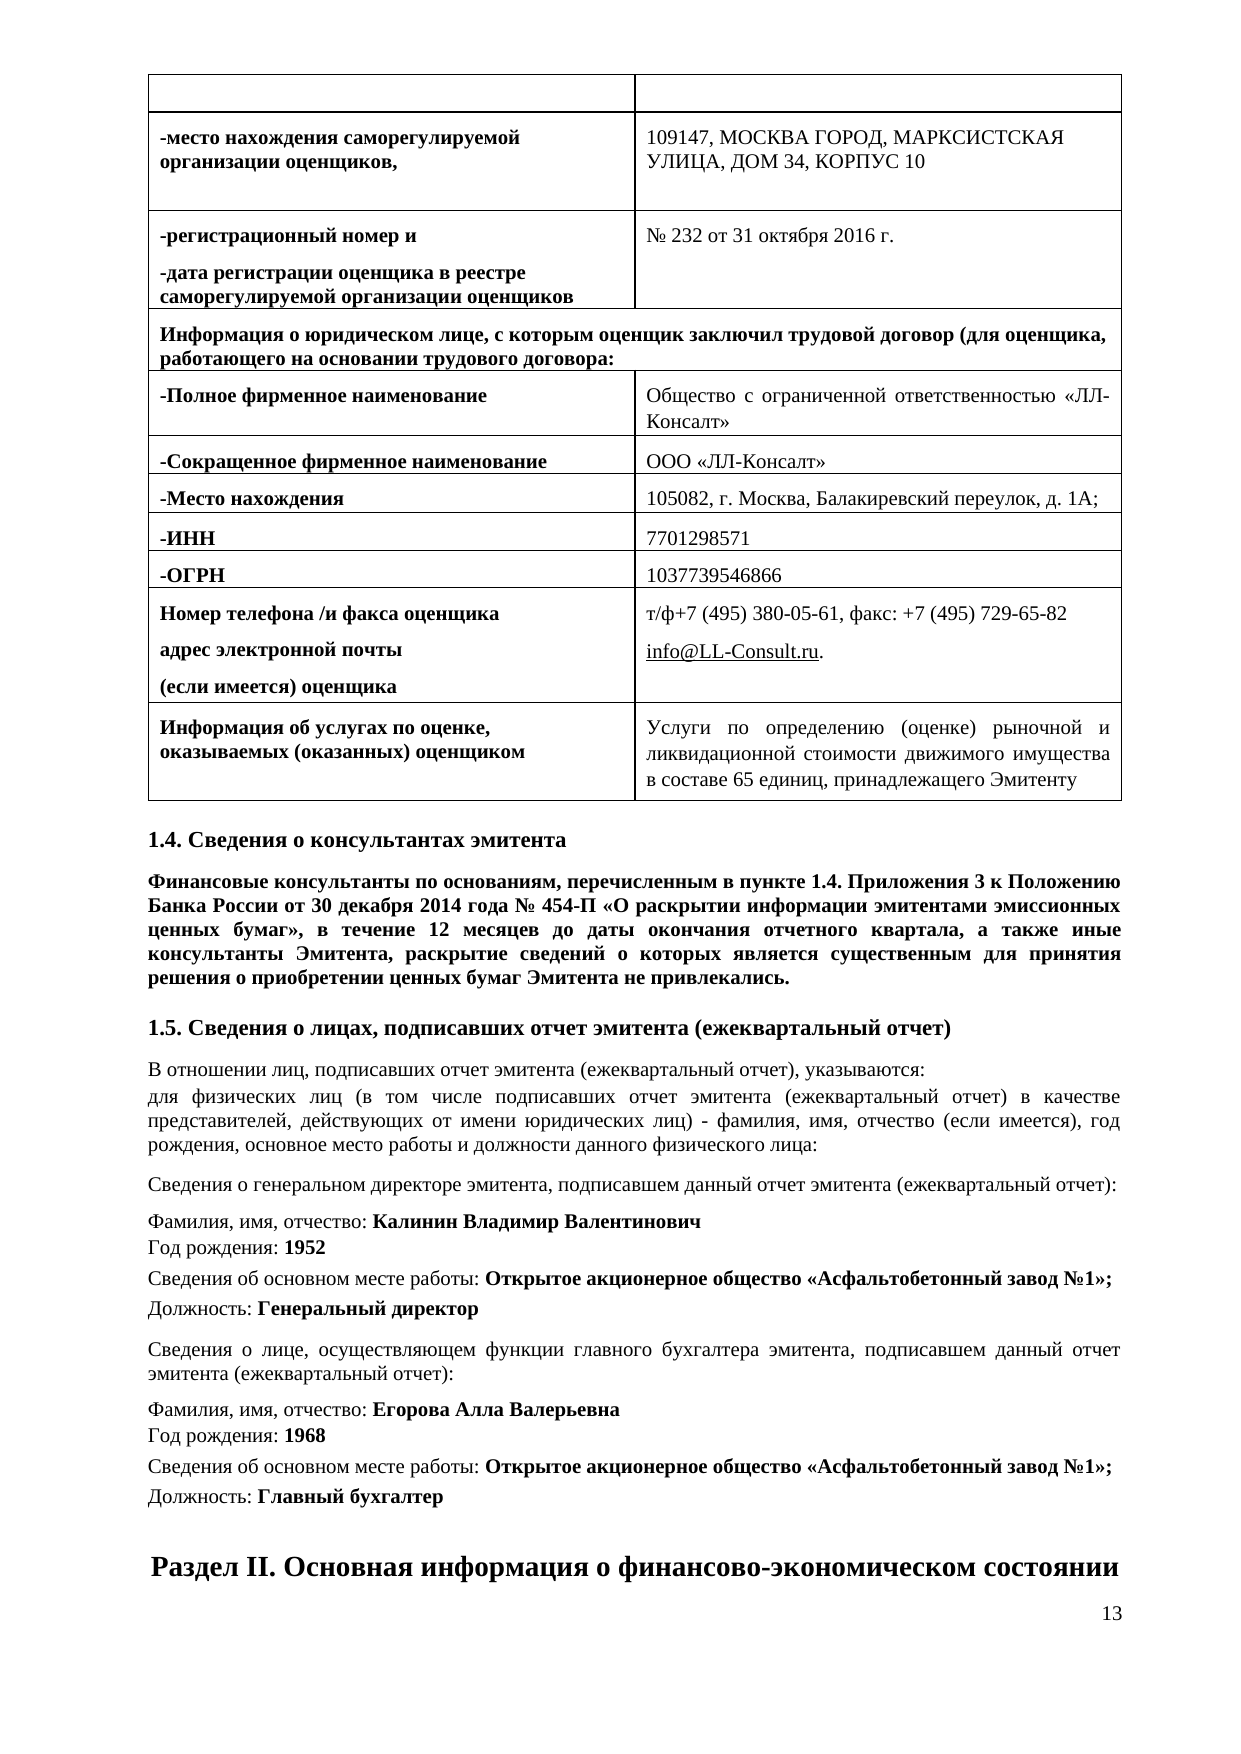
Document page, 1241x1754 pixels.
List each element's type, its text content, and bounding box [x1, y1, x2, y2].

table_cell -место нахождения саморегулируемой организации оценщиков, [149, 113, 634, 210]
table_cell -ИНН [149, 513, 634, 550]
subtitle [148, 1549, 1122, 1583]
table_cell ООО «ЛЛ-Консалт» [636, 436, 1121, 473]
text Год рождения: 1952 [148, 1235, 1122, 1259]
table_cell Номер телефона /и факса оценщика адрес электронной почты (если имеется) оценщика [149, 588, 634, 702]
subtitle 1.4. Сведения о консультантах эмитента [148, 826, 1122, 852]
table_cell -Сокращенное фирменное наименование [149, 436, 634, 473]
table_cell -Полное фирменное наименование [149, 371, 634, 435]
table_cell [149, 75, 634, 111]
table_cell 105082, г. Москва, Балакиревский переулок, д. 1А; [636, 474, 1121, 512]
text Фамилия, имя, отчество: Калинин Владимир Валентинович [148, 1209, 1122, 1233]
text Сведения о лице, осуществляющем функции главного бухгалтера эмитента, подписавшем данный отчет эмитента (ежеквартальный отчет): [148, 1336, 1122, 1384]
text Должность: Генеральный директор [148, 1296, 1122, 1320]
text Год рождения: 1968 [148, 1423, 1122, 1447]
table_cell 1037739546866 [636, 551, 1121, 587]
subtitle 1.5. Сведения о лицах, подписавших отчет эмитента (ежеквартальный отчет) [148, 1014, 1122, 1041]
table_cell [636, 75, 1121, 111]
table_cell т/ф+7 (495) 380-05-61, факс: +7 (495) 729-65-82 info@LL-Consult.ru. [636, 588, 1121, 702]
text Фамилия, имя, отчество: Егорова Алла Валерьевна [148, 1397, 1122, 1421]
table_cell Общество с ограниченной ответственностью «ЛЛ-Консалт» [636, 371, 1121, 435]
table_cell Информация об услугах по оценке, оказываемых (оказанных) оценщиком [149, 703, 634, 800]
table_cell -Место нахождения [149, 474, 634, 512]
text Финансовые консультанты по основаниям, перечисленным в пункте 1.4. Приложения 3 к Положению Банка России от 30 декабря 2014 года № 454-П «О раскрытии информации эмитентами эмиссионных ценных бумаг», в течение 12 месяцев до даты окончания отчетного квартала, а также иные консультанты Эмитента, раскрытие сведений о которых является существенным для принятия решения о приобретении ценных бумаг Эмитента не привлекались. [148, 869, 1122, 989]
table_cell Информация о юридическом лице, с которым оценщик заключил трудовой договор (для оценщика, работающего на основании трудового договора: [149, 309, 1121, 369]
text Сведения об основном месте работы: Открытое акционерное общество «Асфальтобетонный завод №1»; [148, 1265, 1122, 1289]
table_cell -регистрационный номер и -дата регистрации оценщика в реестре саморегулируемой организации оценщиков [149, 211, 634, 308]
table_cell 109147, МОСКВА ГОРОД, МАРКСИСТСКАЯ УЛИЦА, ДОМ 34, КОРПУС 10 [636, 113, 1121, 210]
text для физических лиц (в том числе подписавших отчет эмитента (ежеквартальный отчет) в качестве представителей, действующих от имени юридических лиц) - фамилия, имя, отчество (если имеется), год рождения, основное место работы и должности данного физического лица: [148, 1083, 1122, 1156]
text Сведения о генеральном директоре эмитента, подписавшем данный отчет эмитента (ежеквартальный отчет): [148, 1172, 1122, 1196]
table_cell 7701298571 [636, 513, 1121, 550]
text Должность: Главный бухгалтер [148, 1484, 1122, 1508]
text Сведения об основном месте работы: Открытое акционерное общество «Асфальтобетонный завод №1»; [148, 1453, 1122, 1478]
table_cell Услуги по определению (оценке) рыночной и ликвидационной стоимости движимого имущества в составе 65 единиц, принадлежащего Эмитенту [636, 703, 1121, 800]
table_cell -ОГРН [149, 551, 634, 587]
table_cell № 232 от 31 октября 2016 г. [636, 211, 1121, 308]
text В отношении лиц, подписавших отчет эмитента (ежеквартальный отчет), указываются: [148, 1057, 1122, 1081]
